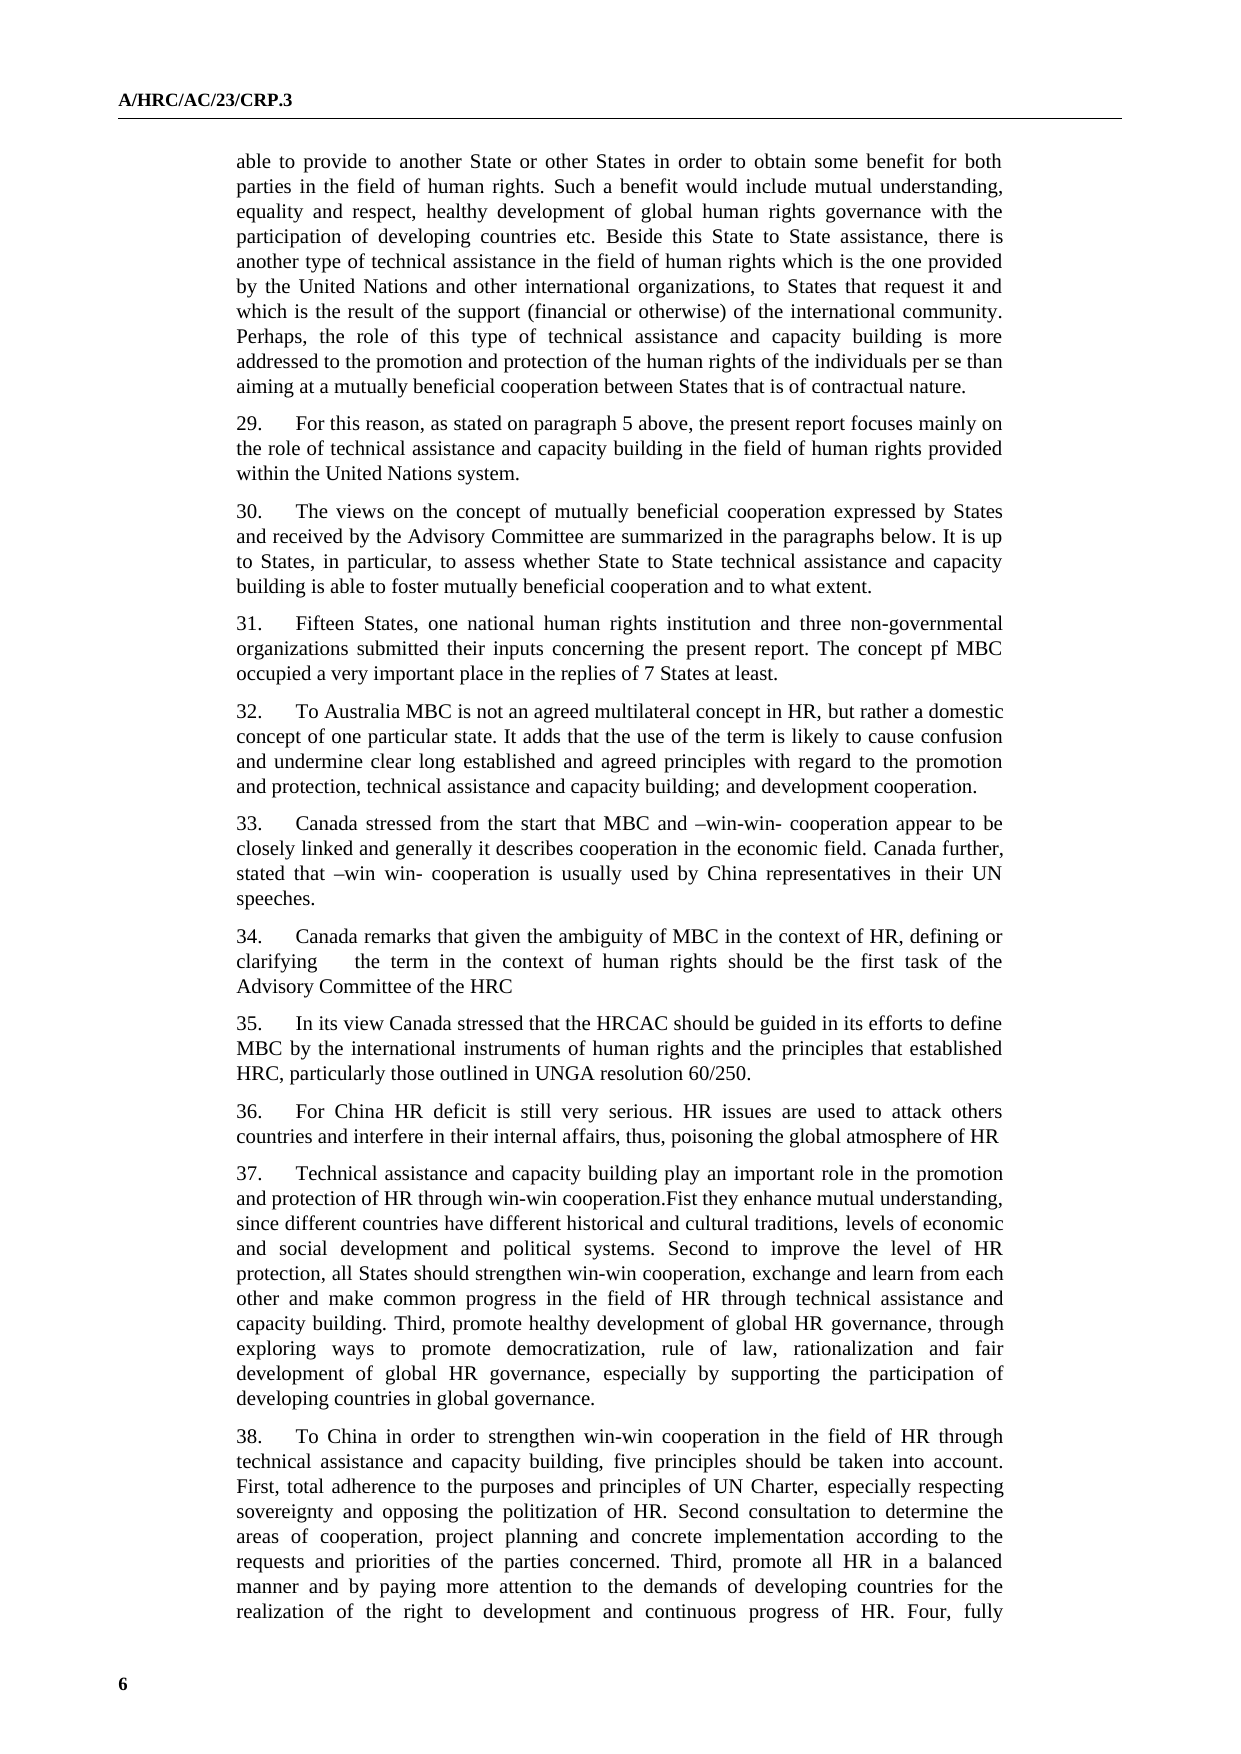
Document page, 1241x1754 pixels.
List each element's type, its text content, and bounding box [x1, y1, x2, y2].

text 32. To Australia MBC is not an agreed multilateral concept in HR, but rather a domestic concept of one particular state. It adds that the use of the term is likely to cause confusion and undermine clear long established and agreed principles with regard to the promotion and protection, technical assistance and capacity building; and development cooperation. [236, 698, 1004, 798]
text 34. Canada remarks that given the ambiguity of MBC in the context of HR, defining or clarifying the term in the context of human rights should be the first task of the Advisory Committee of the HRC [236, 923, 1004, 998]
text 33. Canada stressed from the start that MBC and –win-win- cooperation appear to be closely linked and generally it describes cooperation in the economic field. Canada further, stated that –win win- cooperation is usually used by China representatives in their UN speeches. [236, 810, 1004, 910]
text 31. Fifteen States, one national human rights institution and three non-governmental organizations submitted their inputs concerning the present report. The concept pf MBC occupied a very important place in the replies of 7 States at least. [236, 610, 1004, 685]
text 35. In its view Canada stressed that the HRCAC should be guided in its efforts to define MBC by the international instruments of human rights and the principles that established HRC, particularly those outlined in UNGA resolution 60/250. [236, 1010, 1004, 1085]
text 29. For this reason, as stated on paragraph 5 above, the present report focuses mainly on the role of technical assistance and capacity building in the field of human rights provided within the United Nations system. [236, 410, 1004, 485]
text 37. Technical assistance and capacity building play an important role in the promotion and protection of HR through win-win cooperation.Fist they enhance mutual understanding, since different countries have different historical and cultural traditions, levels of economic and social development and political systems. Second to improve the level of HR protection, all States should strengthen win-win cooperation, exchange and learn from each other and make common progress in the field of HR through technical assistance and capacity building. Third, promote healthy development of global HR governance, through exploring ways to promote democratization, rule of law, rationalization and fair development of global HR governance, especially by supporting the participation of developing countries in global governance. [236, 1160, 1004, 1410]
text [236, 1423, 1004, 1623]
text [236, 148, 1004, 398]
text 30. The views on the concept of mutually beneficial cooperation expressed by States and received by the Advisory Committee are summarized in the paragraphs below. It is up to States, in particular, to assess whether State to State technical assistance and capacity building is able to foster mutually beneficial cooperation and to what extent. [236, 498, 1004, 598]
text 36. For China HR deficit is still very serious. HR issues are used to attack others countries and interfere in their internal affairs, thus, poisoning the global atmosphere of HR [236, 1098, 1004, 1148]
